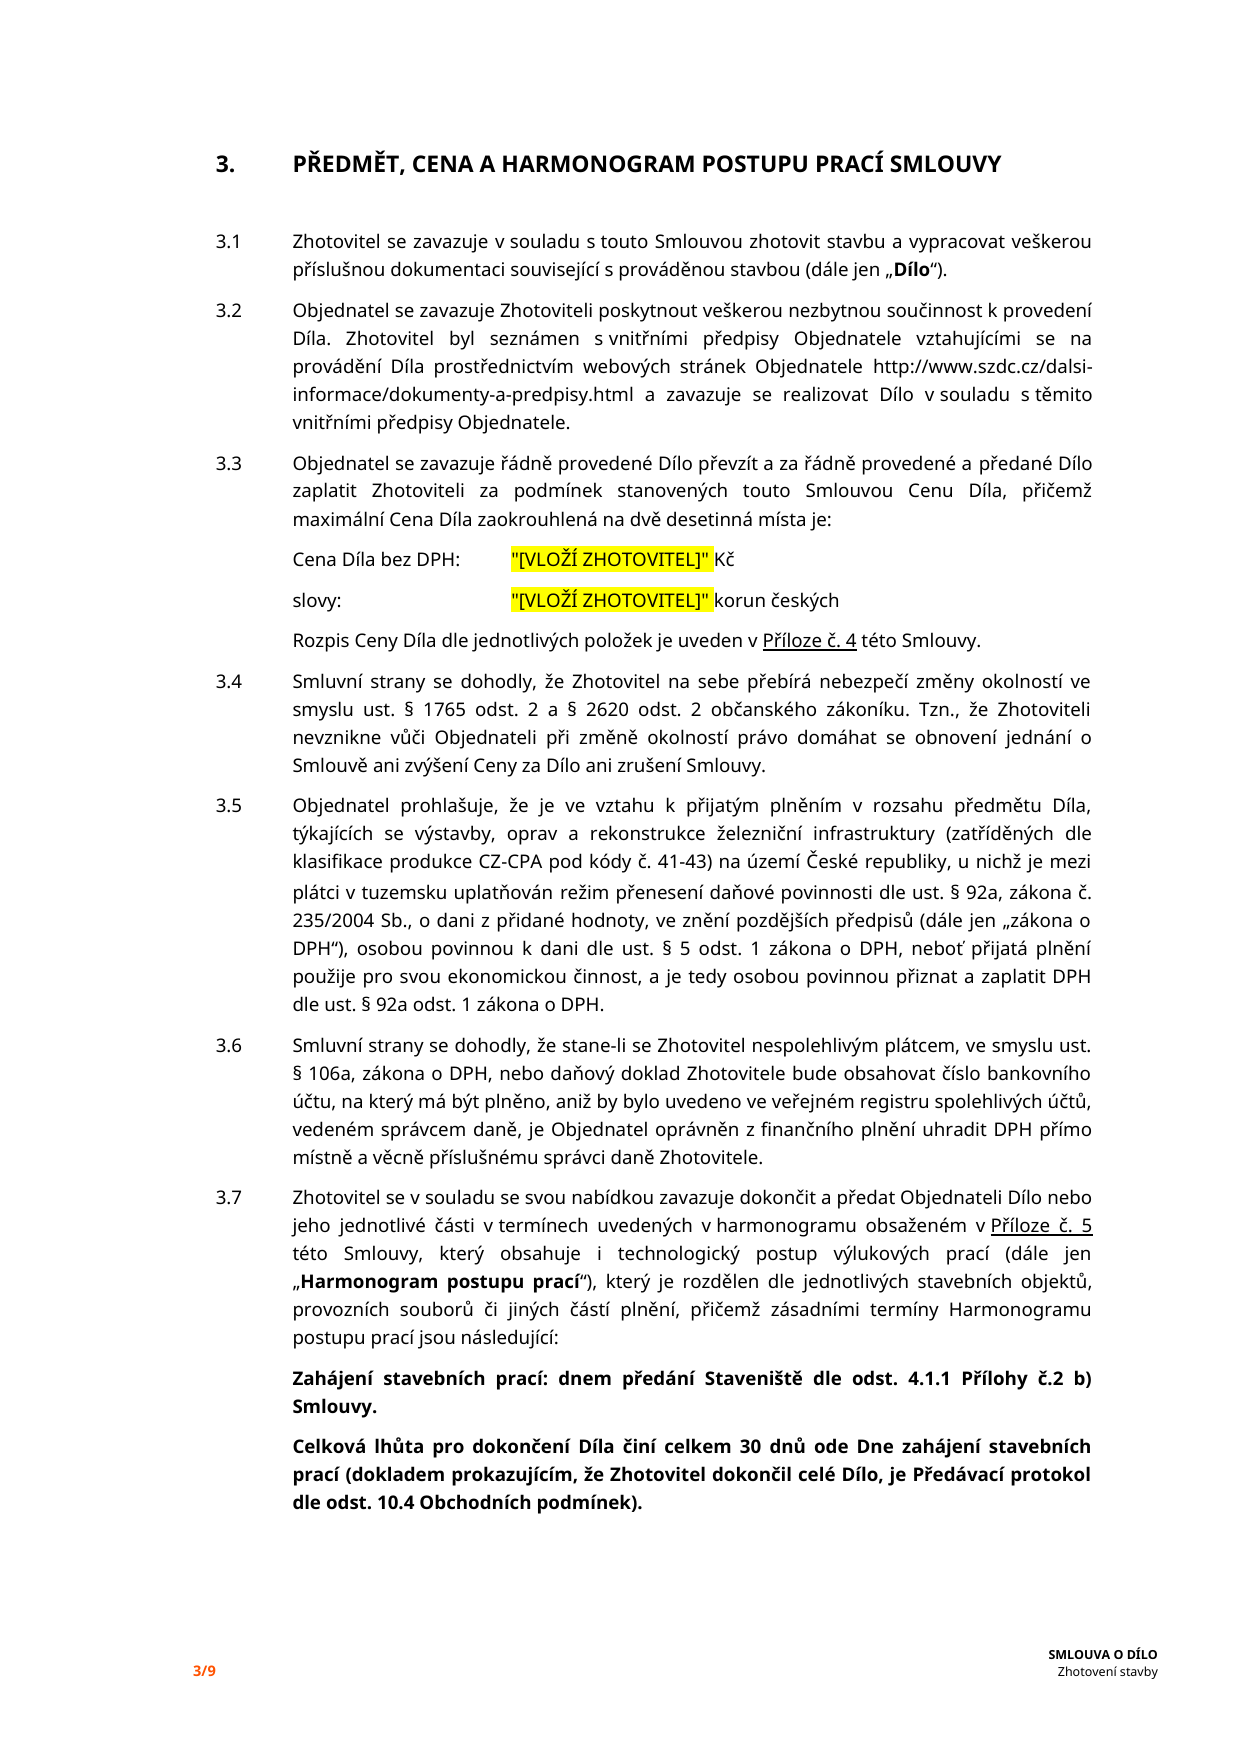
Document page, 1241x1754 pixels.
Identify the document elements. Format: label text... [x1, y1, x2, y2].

text Objednatel se zavazuje Zhotoviteli poskytnout veškerou nezbytnou součinnost k provedení Díla. Zhotovitel byl seznámen s vnitřními předpisy Objednatele vztahujícími se na provádění Díla prostřednictvím webových stránek Objednatele http://www.szdc.cz/dalsi-informace/dokumenty-a-predpisy.html a zavazuje se realizovat Dílo v souladu s těmito vnitřními předpisy Objednatele. [216, 297, 1093, 435]
text Cena Díla bez DPH: Kč [714, 546, 1093, 572]
text Smluvní strany se dohodly, že Zhotovitel na sebe přebírá nebezpečí změny okolností ve smyslu ust. § 1765 odst. 2 a § 2620 odst. 2 občanského zákoníku. Tzn., že Zhotoviteli nevznikne vůči Objednateli při změně okolností právo domáhat se obnovení jednání o Smlouvě ani zvýšení Ceny za Dílo ani zrušení Smlouvy. [216, 668, 1093, 777]
text Celková lhůta pro dokončení Díla činí celkem 30 dnů ode Dne zahájení stavebních prací (dokladem prokazujícím, že Zhotovitel dokončil celé Dílo, je Předávací protokol dle odst. 10.4 Obchodních podmínek). [292, 1434, 1093, 1515]
text slovy: korun českých [292, 587, 511, 612]
text Zahájení stavebních prací: dnem předání Staveniště dle odst. 4.1.1 Přílohy č.2 b) Smlouvy. [292, 1365, 1093, 1419]
text Objednatel se zavazuje řádně provedené Dílo převzít a za řádně provedené a předané Dílo zaplatit Zhotoviteli za podmínek stanovených touto Smlouvou Cenu Díla, přičemž maximální Cena Díla zaokrouhlená na dvě desetinná místa je: [216, 450, 1093, 531]
text Zhotovitel se v souladu se svou nabídkou zavazuje dokončit a předat Objednateli Dílo nebo jeho jednotlivé části v termínech uvedených v harmonogramu obsaženém v Příloze č. 5 této Smlouvy, který obsahuje i technologický postup výlukových prací (dále jen „Harmonogram postupu prací“), který je rozdělen dle jednotlivých stavebních objektů, provozních souborů či jiných částí plnění, přičemž zásadními termíny Harmonogramu postupu prací jsou následující: [216, 1184, 1093, 1350]
text Smluvní strany se dohodly, že stane-li se Zhotovitel nespolehlivým plátcem, ve smyslu ust. § 106a, zákona o DPH, nebo daňový doklad Zhotovitele bude obsahovat číslo bankovního účtu, na který má být plněno, aniž by bylo uvedeno ve veřejném registru spolehlivých účtů, vedeném správcem daně, je Objednatel oprávněn z finančního plnění uhradit DPH přímo místně a věcně příslušnému správci daně Zhotovitele. [216, 1032, 1093, 1169]
text slovy: korun českých [714, 587, 1093, 612]
text PŘEDMĚT, CENA A HARMONOGRAM POSTUPU PRACÍ SMLOUVY [216, 147, 1093, 179]
text Objednatel prohlašuje, že je ve vztahu k přijatým plněním v rozsahu předmětu Díla, týkajících se výstavby, oprav a rekonstrukce železniční infrastruktury (zatříděných dle klasifikace produkce CZ-CPA pod kódy č. 41-43) na území České republiky, u nichž je mezi plátci v tuzemsku uplatňován režim přenesení daňové povinnosti dle ust. § 92a, zákona č. 235/2004 Sb., o dani z přidané hodnoty, ve znění pozdějších předpisů (dále jen „zákona o DPH“), osobou povinnou k dani dle ust. § 5 odst. 1 zákona o DPH, neboť přijatá plnění použije pro svou ekonomickou činnost, a je tedy osobou povinnou přiznat a zaplatit DPH dle ust. § 92a odst. 1 zákona o DPH. [216, 792, 1093, 1017]
text Rozpis Ceny Díla dle jednotlivých položek je uveden v Příloze č. 4 této Smlouvy. [292, 627, 1093, 653]
text Zhotovitel se zavazuje v souladu s touto Smlouvou zhotovit stavbu a vypracovat veškerou příslušnou dokumentaci související s prováděnou stavbou (dále jen „Dílo“). [216, 229, 1093, 282]
text Cena Díla bez DPH: Kč [292, 546, 511, 572]
